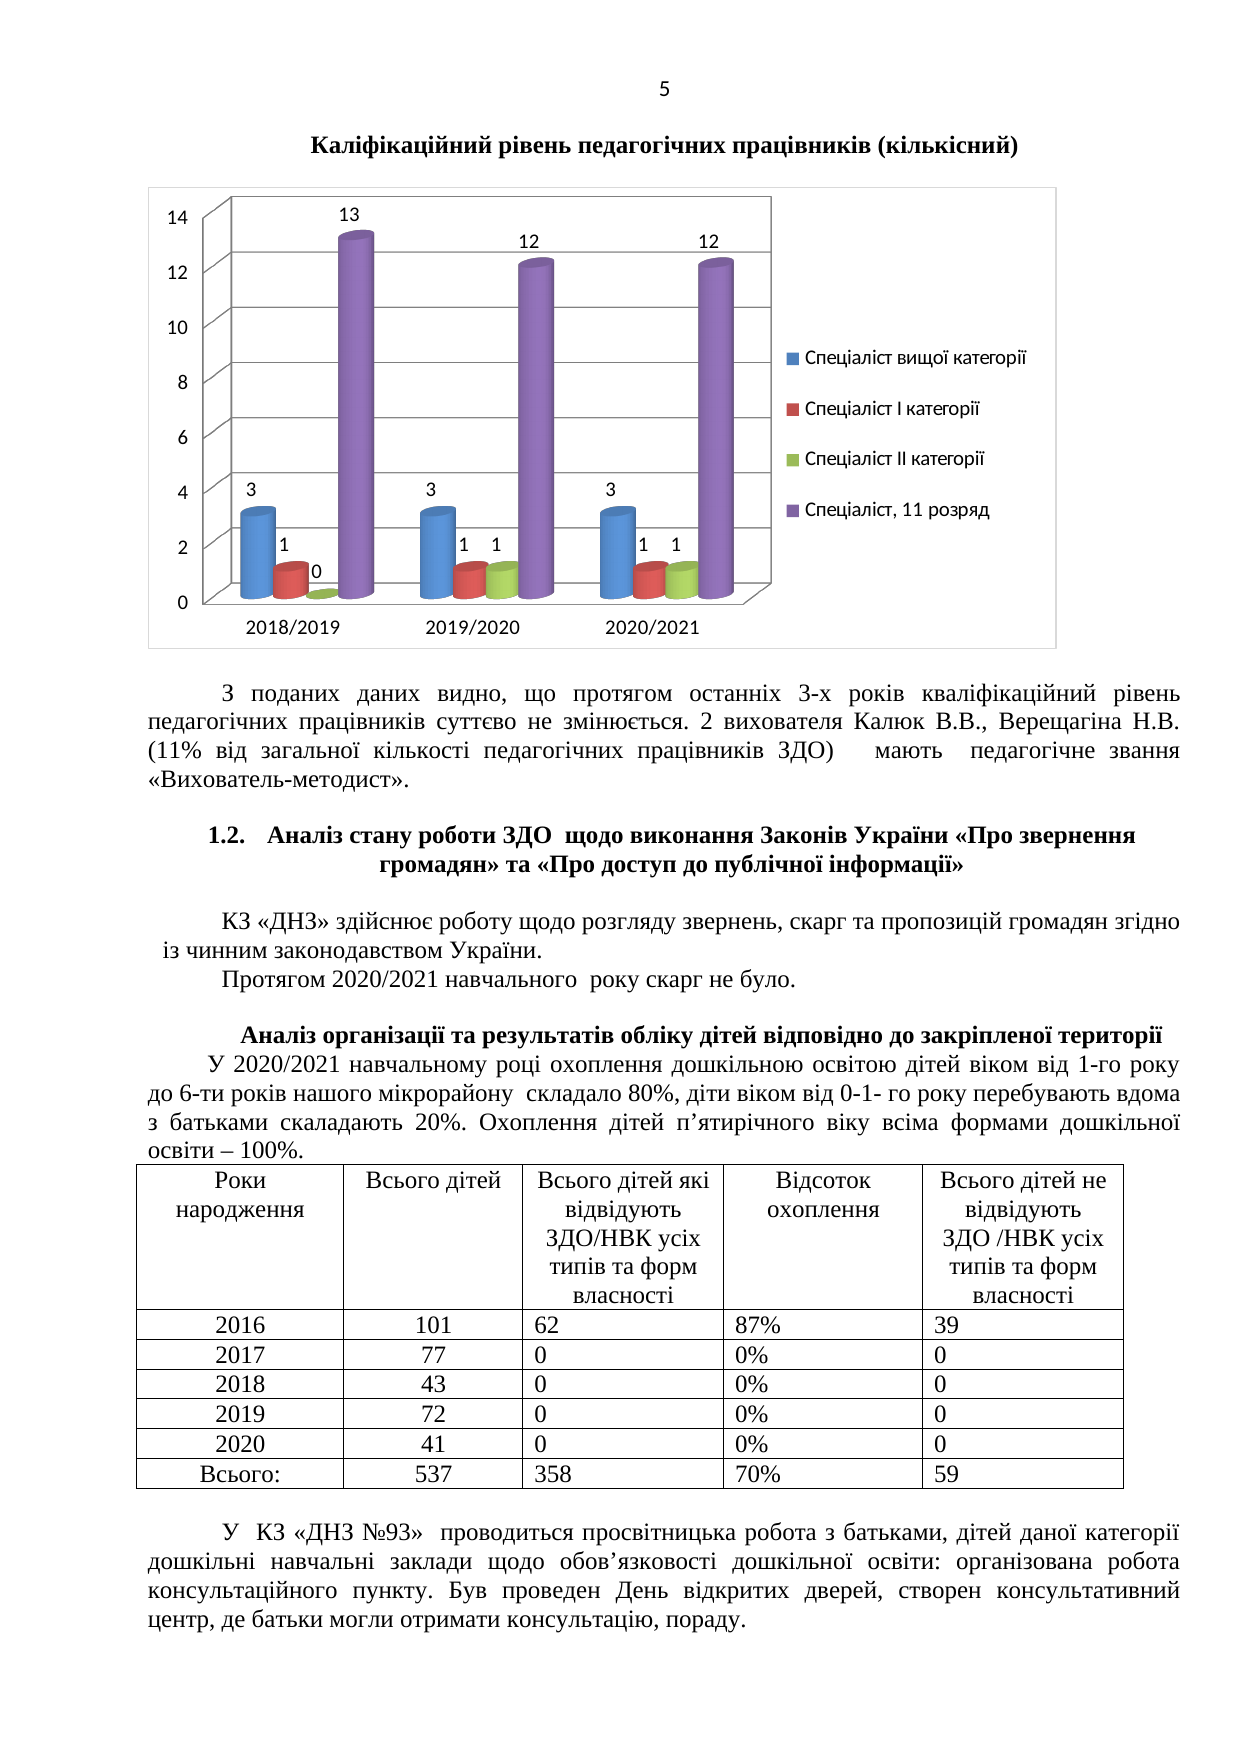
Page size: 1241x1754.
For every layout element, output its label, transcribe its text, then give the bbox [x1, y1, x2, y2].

table_cell 87% [724, 1310, 922, 1339]
table_cell 43 [344, 1370, 522, 1398]
text З поданих даних видно, що протягом останніх 3-х років кваліфікаційний рівень педагогічних працівників суттєво не змінюється. 2 вихователя Калюк В.В., Верещагіна Н.В. (11% від загальної кількості педагогічних працівників ЗДО) мають педагогічне звання «Вихователь-методист». [148, 678, 1181, 793]
text Протягом 2020/2021 навчального року скарг не було. [162, 964, 1181, 992]
table_cell 0 [923, 1340, 1123, 1368]
table_cell 72 [344, 1399, 522, 1428]
text У 2020/2021 навчальному році охоплення дошкільною освітою дітей віком від 1-го року до 6-ти років нашого мікрорайону складало 80%, діти віком від 0-1- го року перебувають вдома з батьками скаладають 20%. Охоплення дітей п’ятирічного віку всіма формами дошкільної освіти – 100%. [148, 1049, 1181, 1164]
table_cell 39 [923, 1310, 1123, 1339]
table_header Відсоток охоплення [724, 1165, 922, 1309]
table_cell 2018 [137, 1370, 343, 1398]
table_header Всього дітей [344, 1165, 522, 1309]
table_cell 2019 [137, 1399, 343, 1428]
table_cell 0% [724, 1429, 922, 1458]
table_cell 70% [724, 1459, 922, 1488]
text КЗ «ДНЗ» здійснює роботу щодо розгляду звернень, скарг та пропозицій громадян згідно із чинним законодавством України. [162, 906, 1181, 964]
table_header Всього дітей які відвідують ЗДО/НВК усіх типів та форм власності [523, 1165, 723, 1309]
table_cell 0 [523, 1399, 723, 1428]
table_cell Всього: [137, 1459, 343, 1488]
table_cell 0% [724, 1370, 922, 1398]
table_cell 62 [523, 1310, 723, 1339]
table_cell 2020 [137, 1429, 343, 1458]
table_header Роки народження [137, 1165, 343, 1309]
table_cell 101 [344, 1310, 522, 1339]
text Аналіз організації та результатів обліку дітей відповідно до закріпленої території [148, 1020, 1181, 1049]
table_cell 0 [923, 1370, 1123, 1398]
table_cell 77 [344, 1340, 522, 1368]
table_cell 0 [923, 1429, 1123, 1458]
table_cell 358 [523, 1459, 723, 1488]
table_header Всього дітей не відвідують ЗДО /НВК усіх типів та форм власності [923, 1165, 1123, 1309]
table_cell 0 [923, 1399, 1123, 1428]
table_cell 0 [523, 1340, 723, 1368]
table_cell 537 [344, 1459, 522, 1488]
table_cell 0% [724, 1399, 922, 1428]
table_cell 59 [923, 1459, 1123, 1488]
text Каліфікаційний рівень педагогічних працівників (кількісний) [148, 130, 1181, 159]
table_cell 0 [523, 1370, 723, 1398]
list Аналіз стану роботи ЗДО щодо виконання Законів України «Про звернення громадян» та «Про доступ до публічної інформації» [162, 821, 1181, 878]
table_cell 2016 [137, 1310, 343, 1339]
table_cell 41 [344, 1429, 522, 1458]
table_cell 2017 [137, 1340, 343, 1368]
table_cell 0% [724, 1340, 922, 1368]
text У КЗ «ДНЗ №93» проводиться просвітницька робота з батьками, дітей даної категорії дошкільні навчальні заклади щодо обов’язковості дошкільної освіти: організована робота консультаційного пункту. Був проведен День відкритих дверей, створен консультативний центр, де батьки могли отримати консультацію, пораду. [148, 1517, 1181, 1632]
table_cell 0 [523, 1429, 723, 1458]
